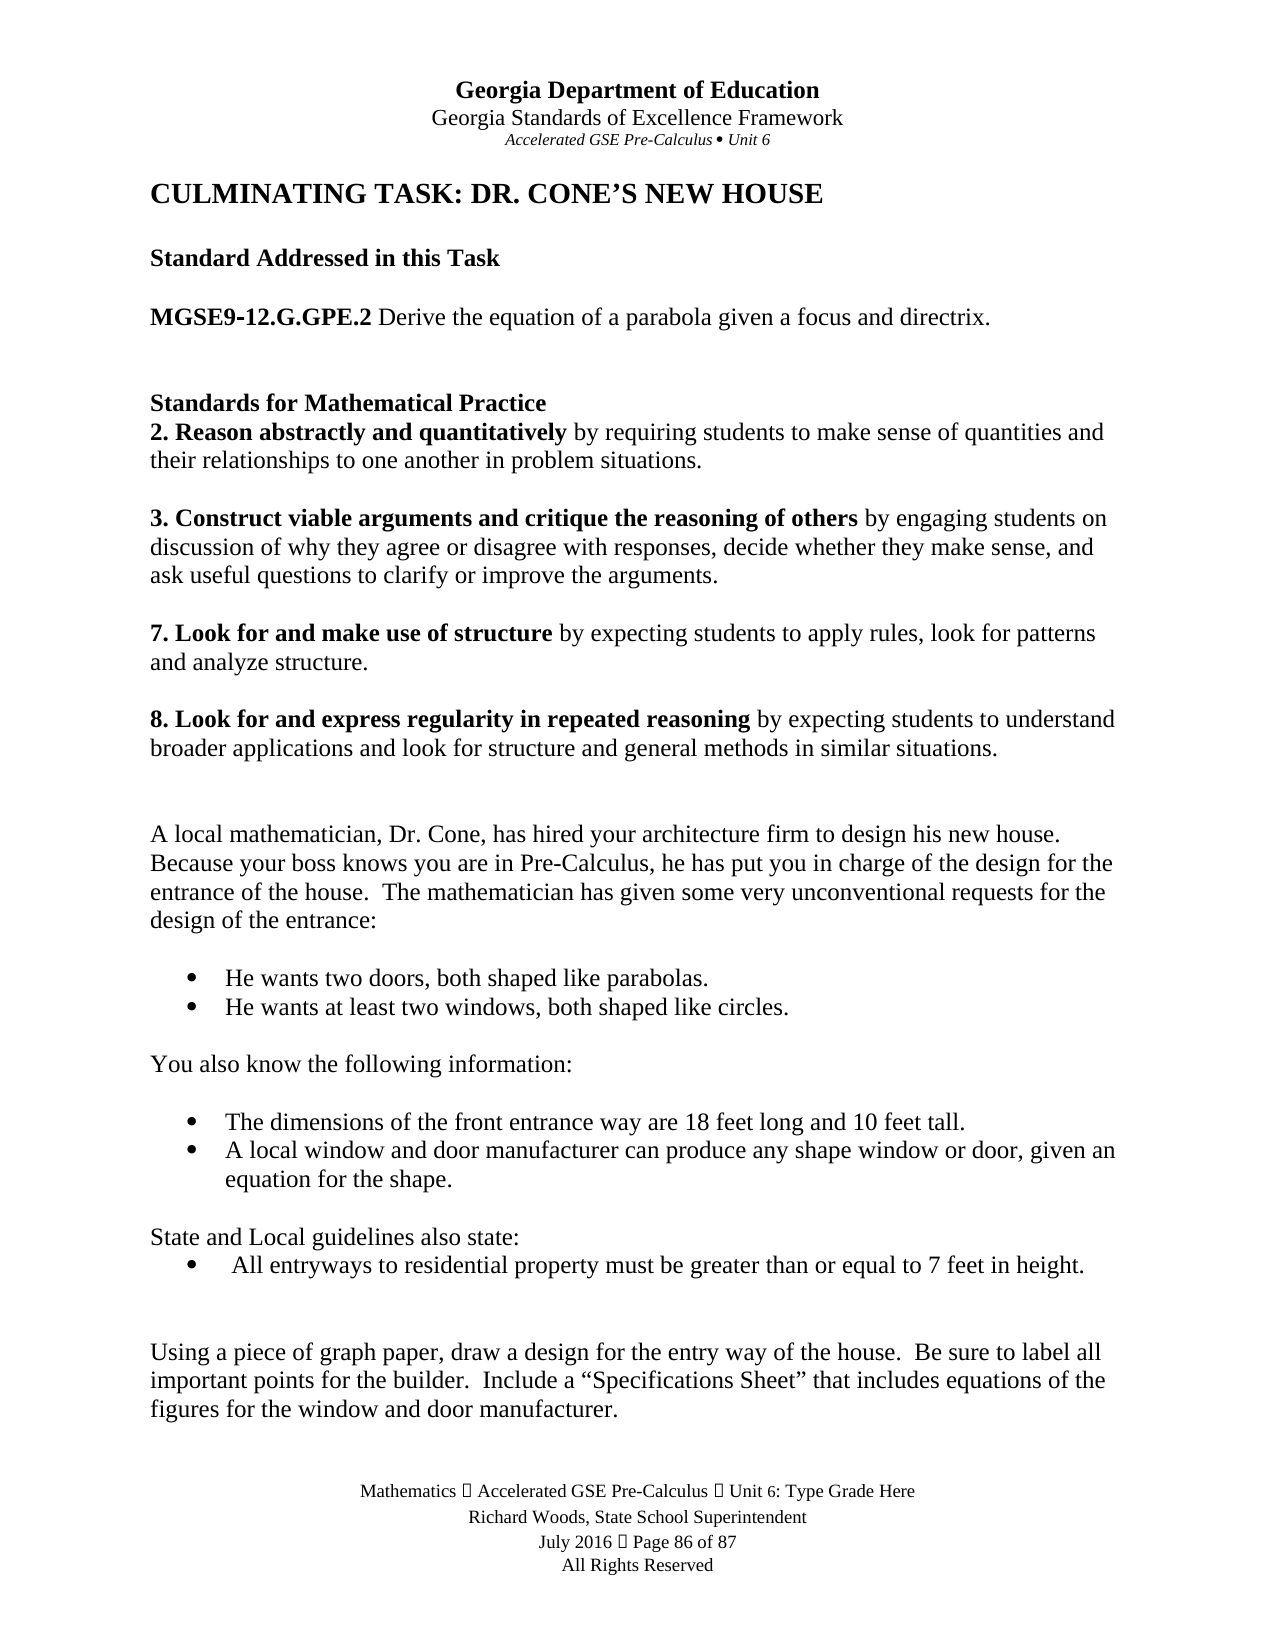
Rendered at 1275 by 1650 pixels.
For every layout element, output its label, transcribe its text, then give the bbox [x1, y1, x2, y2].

text A local mathematician, Dr. Cone, has hired your architecture firm to design his new house. Because your boss knows you are in Pre-Calculus, he has put you in charge of the design for the entrance of the house. The mathematician has given some very unconventional requests for the design of the entrance: [150, 819, 1125, 934]
list He wants at least two windows, both shaped like circles. [187, 992, 1125, 1021]
list He wants two doors, both shaped like parabolas. [187, 963, 1125, 992]
text Standards for Mathematical Practice [150, 388, 1125, 417]
list All entryways to residential property must be greater than or equal to 7 feet in height. [187, 1251, 1125, 1279]
text You also know the following information: [150, 1049, 1125, 1078]
text Using a piece of graph paper, draw a design for the entry way of the house. Be sure to label all important points for the builder. Include a “Specifications Sheet” that includes equations of the figures for the window and door manufacturer. [150, 1337, 1125, 1423]
text 3. Construct viable arguments and critique the reasoning of others by engaging students on discussion of why they agree or disagree with responses, decide whether they make sense, and ask useful questions to clarify or improve the arguments. [150, 503, 1125, 589]
list The dimensions of the front entrance way are 18 feet long and 10 feet tall. [187, 1107, 1125, 1136]
list A local window and door manufacturer can produce any shape window or door, given an equation for the shape. [187, 1136, 1125, 1193]
text CULMINATING TASK: DR. CONE’S NEW HOUSE [150, 176, 1125, 209]
text MGSE9‐12.G.GPE.2 Derive the equation of a parabola given a focus and directrix. [150, 300, 1125, 331]
text Standard Addressed in this Task [150, 243, 1125, 272]
text 7. Look for and make use of structure by expecting students to apply rules, look for patterns and analyze structure. [150, 618, 1125, 676]
text 2. Reason abstractly and quantitatively by requiring students to make sense of quantities and their relationships to one another in problem situations. [150, 417, 1125, 474]
text State and Local guidelines also state: [150, 1222, 1125, 1251]
text 8. Look for and express regularity in repeated reasoning by expecting students to understand broader applications and look for structure and general methods in similar situations. [150, 704, 1125, 762]
